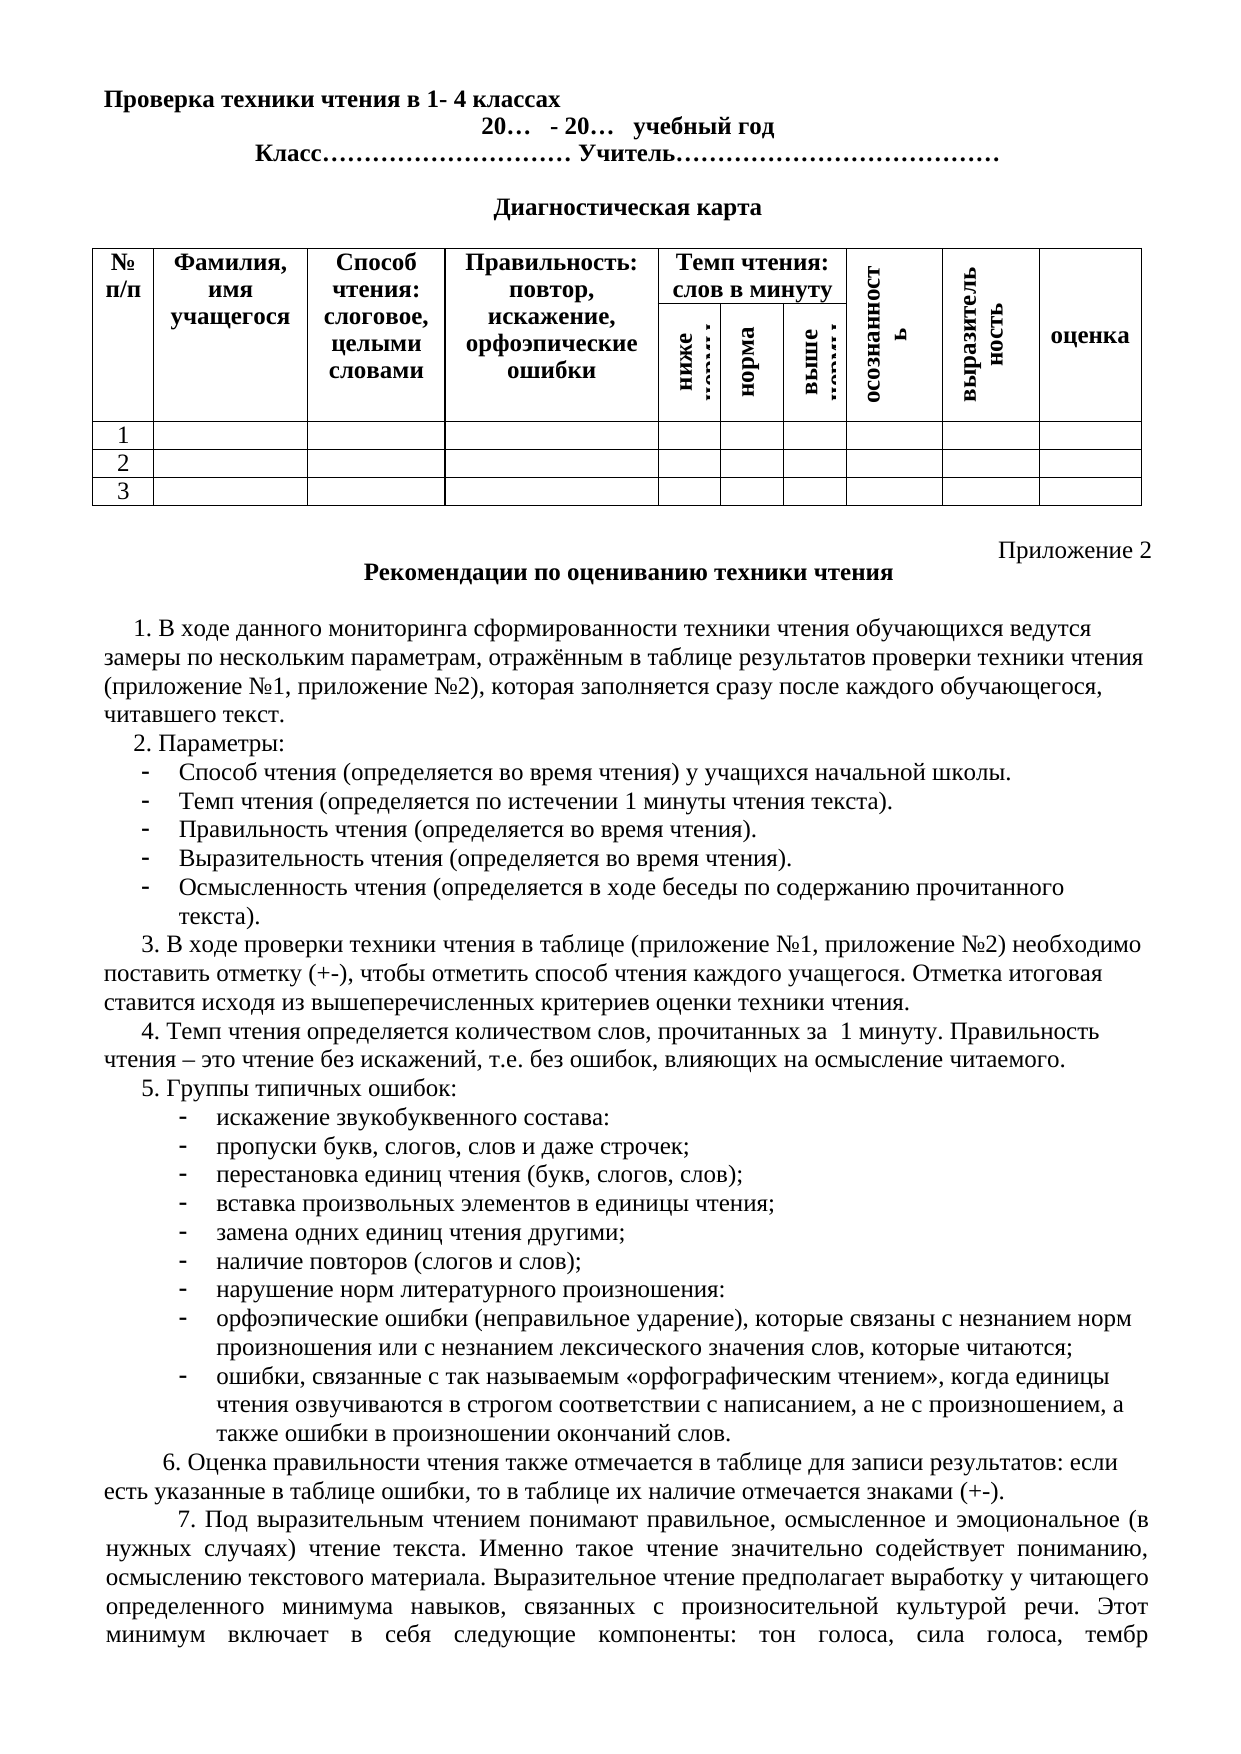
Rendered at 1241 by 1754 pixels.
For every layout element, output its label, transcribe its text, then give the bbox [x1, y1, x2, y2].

list Правильность чтения (определяется во время чтения). [141, 814, 1152, 843]
list наличие повторов (слогов и слов); [178, 1246, 1152, 1274]
list нарушение норм литературного произношения: [178, 1274, 1152, 1303]
table_cell ниже нормы [659, 304, 720, 421]
table_cell [446, 450, 658, 477]
text Проверка техники чтения в 1- 4 классах [103, 86, 1152, 113]
table_cell норма [721, 304, 783, 421]
table_header Правильность: повтор, искажение, орфоэпические ошибки [446, 249, 658, 421]
table_header осознанность [847, 249, 942, 421]
table_cell 1 [93, 422, 153, 449]
text 3. В ходе проверки техники чтения в таблице (приложение №1, приложение №2) необходимо поставить отметку (+-), чтобы отметить способ чтения каждого учащегося. Отметка итоговая ставится исходя из вышеперечисленных критериев оценки техники чтения. [103, 929, 1152, 1016]
table_header Способ чтения: слоговое, целыми словами [308, 249, 444, 421]
table_cell [943, 422, 1039, 449]
text 4. Темп чтения определяется количеством слов, прочитанных за 1 минуту. Правильность чтения – это чтение без искажений, т.е. без ошибок, влияющих на осмысление читаемого. [103, 1016, 1152, 1073]
table_cell [308, 450, 444, 477]
table_cell [308, 422, 444, 449]
text 1. В ходе данного мониторинга сформированности техники чтения обучающихся ведутся замеры по нескольким параметрам, отражённым в таблице результатов проверки техники чтения (приложение №1, приложение №2), которая заполняется сразу после каждого обучающегося, читавшего текст. [103, 613, 1152, 728]
list Осмысленность чтения (определяется в ходе беседы по содержанию прочитанного текста). [141, 872, 1152, 929]
table_header оценка [1040, 249, 1141, 421]
list Темп чтения (определяется по истечении 1 минуты чтения текста). [141, 786, 1152, 814]
table_cell 3 [93, 478, 153, 505]
table_cell [943, 478, 1039, 505]
list орфоэпические ошибки (неправильное ударение), которые связаны с незнанием норм произношения или с незнанием лексического значения слов, которые читаются; [178, 1303, 1152, 1361]
list перестановка единиц чтения (букв, слогов, слов); [178, 1159, 1152, 1188]
table_cell [1040, 450, 1141, 477]
table_cell [721, 422, 783, 449]
table_cell [308, 478, 444, 505]
table_cell [943, 450, 1039, 477]
table_cell [154, 450, 307, 477]
table_cell [784, 422, 846, 449]
list Выразительность чтения (определяется во время чтения). [141, 843, 1152, 872]
table_cell [847, 450, 942, 477]
table_cell [721, 478, 783, 505]
table_cell [659, 422, 720, 449]
text 20… - 20… учебный год [103, 113, 1152, 140]
table_header Фамилия, имя учащегося [154, 249, 307, 421]
table_cell выше нормы [784, 304, 846, 421]
text Класс………………………… Учитель………………………………… [103, 140, 1152, 167]
table_cell [446, 478, 658, 505]
list замена одних единиц чтения другими; [178, 1217, 1152, 1246]
list пропуски букв, слогов, слов и даже строчек; [178, 1131, 1152, 1159]
table_cell [154, 422, 307, 449]
text 5. Группы типичных ошибок: [103, 1073, 1152, 1102]
table_cell [659, 478, 720, 505]
table_cell [446, 422, 658, 449]
table_cell [784, 478, 846, 505]
table_cell [784, 450, 846, 477]
table_cell 2 [93, 450, 153, 477]
table_cell [1040, 478, 1141, 505]
text 2. Параметры: [103, 728, 1152, 757]
table_header № п/п [93, 249, 153, 421]
text 6. Оценка правильности чтения также отмечается в таблице для записи результатов: если есть указанные в таблице ошибки, то в таблице их наличие отмечается знаками (+-). [103, 1447, 1152, 1504]
table_cell [659, 450, 720, 477]
text Рекомендации по оцениванию техники чтения [106, 564, 1152, 584]
table_cell [847, 478, 942, 505]
table_header выразительность [943, 249, 1039, 421]
text Диагностическая карта [103, 194, 1152, 221]
table_cell [1040, 422, 1141, 449]
table_header Темп чтения: слов в минуту [659, 249, 846, 303]
table_cell [721, 450, 783, 477]
text Приложение 2 [103, 535, 1152, 564]
list Способ чтения (определяется во время чтения) у учащихся начальной школы. [141, 757, 1152, 786]
list ошибки, связанные с так называемым «орфографическим чтением», когда единицы чтения озвучиваются в строгом соответствии с написанием, а не с произношением, а также ошибки в произношении окончаний слов. [178, 1361, 1152, 1447]
table_cell [847, 422, 942, 449]
list искажение звукобуквенного состава: [178, 1102, 1152, 1131]
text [106, 1504, 1149, 1648]
table_cell [154, 478, 307, 505]
list вставка произвольных элементов в единицы чтения; [178, 1188, 1152, 1217]
